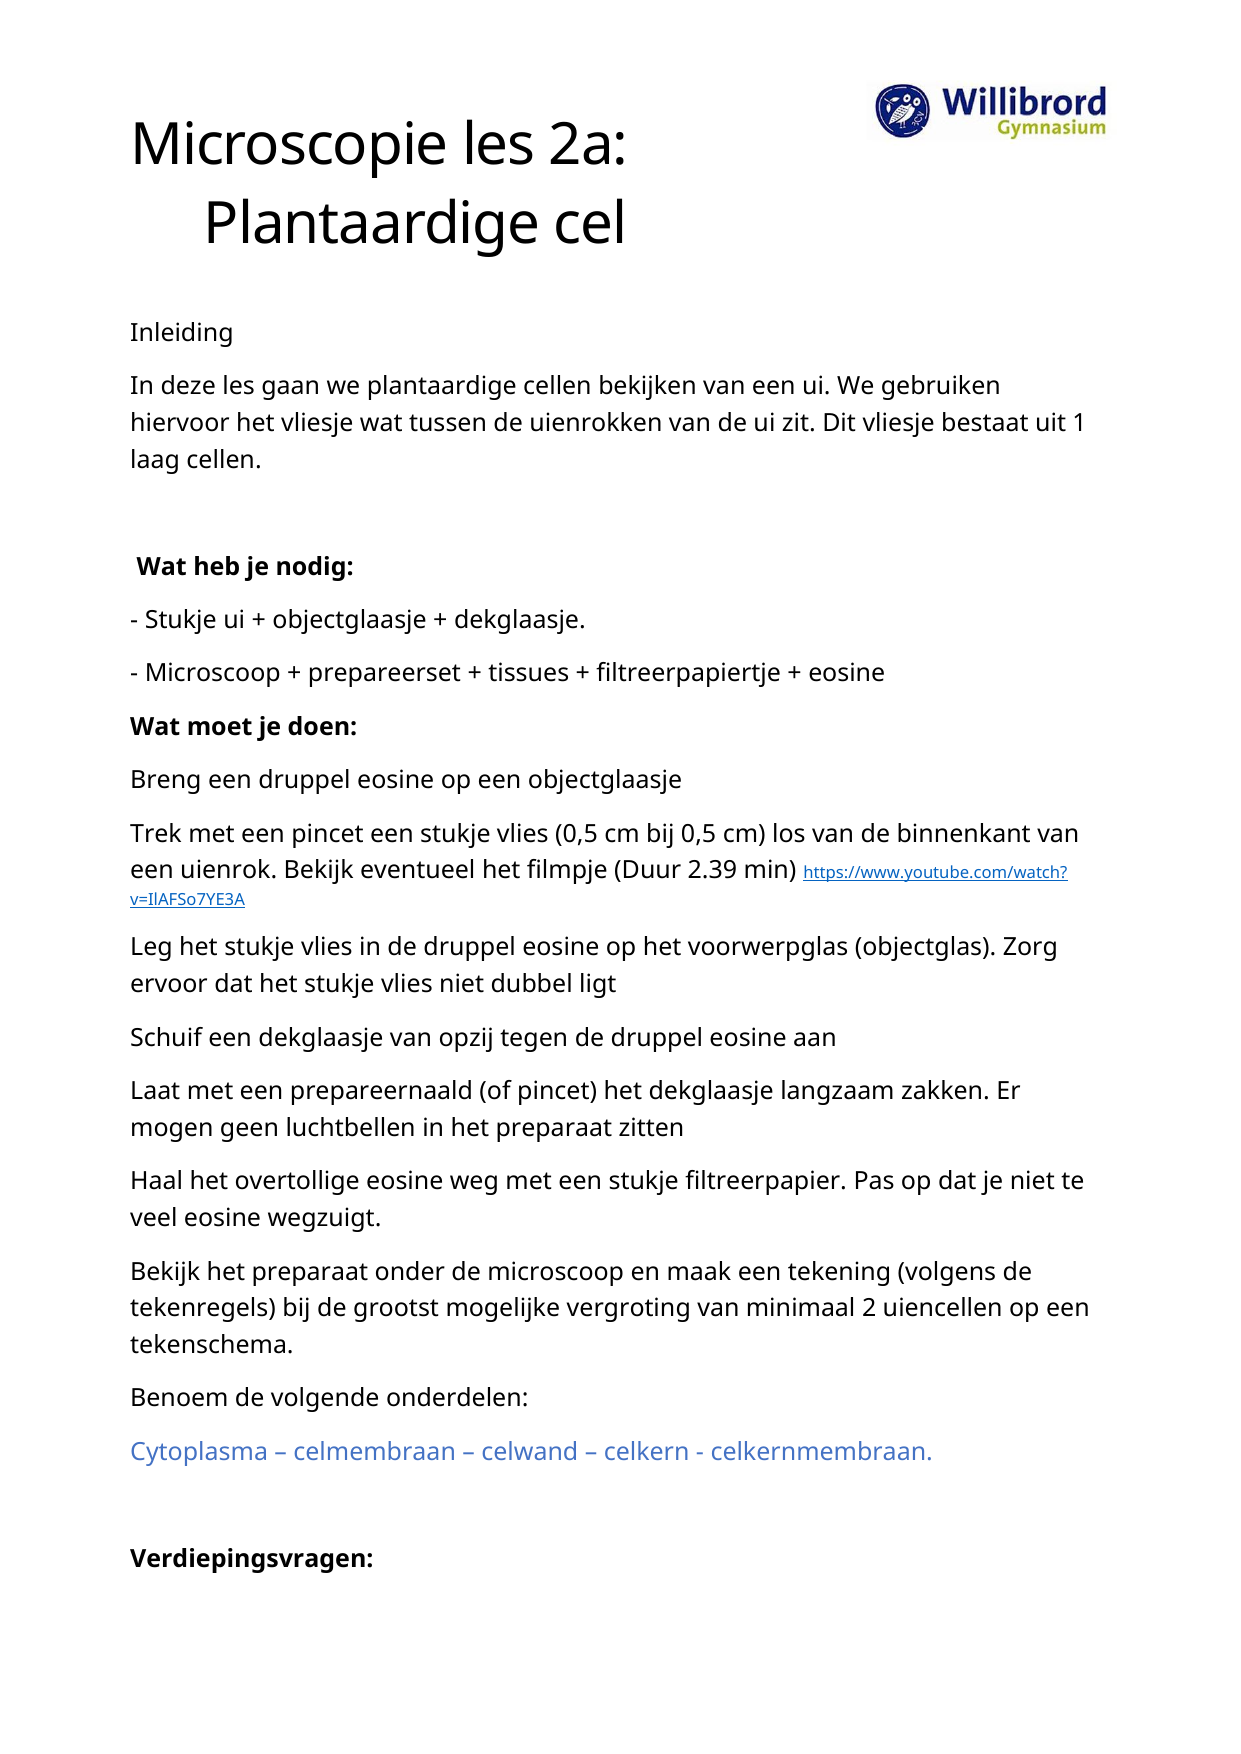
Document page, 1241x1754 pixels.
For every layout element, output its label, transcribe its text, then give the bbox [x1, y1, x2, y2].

text Trek met een pincet een stukje vlies (0,5 cm bij 0,5 cm) los van de binnenkant van een uienrok. Bekijk eventueel het filmpje (Duur 2.39 min) https://www.youtube.com/watch?v=IlAFSo7YE3A [130, 815, 1104, 911]
text Wat moet je doen: [130, 708, 1104, 742]
text Benoem de volgende onderdelen: [130, 1380, 1104, 1414]
text Schuif een dekglaasje van opzij tegen de druppel eosine aan [130, 1019, 1104, 1053]
text Wat heb je nodig: [130, 548, 1104, 582]
text - Stukje ui + objectglaasje + dekglaasje. [130, 602, 1104, 636]
text Leg het stukje vlies in de druppel eosine op het voorwerpglas (objectglas). Zorg ervoor dat het stukje vlies niet dubbel ligt [130, 929, 1104, 1000]
picture [863, 75, 1139, 153]
title Microscopie les 2a: Plantaardige cel [130, 102, 1104, 261]
text Verdiepingsvragen: [130, 1540, 1104, 1574]
text Breng een druppel eosine op een objectglaasje [130, 762, 1104, 796]
text - Microscoop + prepareerset + tissues + filtreerpapiertje + eosine [130, 655, 1104, 689]
text Bekijk het preparaat onder de microscoop en maak een tekening (volgens de tekenregels) bij de grootst mogelijke vergroting van minimaal 2 uiencellen op een tekenschema. [130, 1253, 1104, 1361]
text Cytoplasma – celmembraan – celwand – celkern - celkernmembraan. [130, 1433, 1104, 1468]
text Inleiding [130, 314, 1104, 348]
text Laat met een prepareernaald (of pincet) het dekglaasje langzaam zakken. Er mogen geen luchtbellen in het preparaat zitten [130, 1073, 1104, 1143]
text Haal het overtollige eosine weg met een stukje filtreerpapier. Pas op dat je niet te veel eosine wegzuigt. [130, 1163, 1104, 1234]
text In deze les gaan we plantaardige cellen bekijken van een ui. We gebruiken hiervoor het vliesje wat tussen de uienrokken van de ui zit. Dit vliesje bestaat uit 1 laag cellen. [130, 368, 1104, 475]
